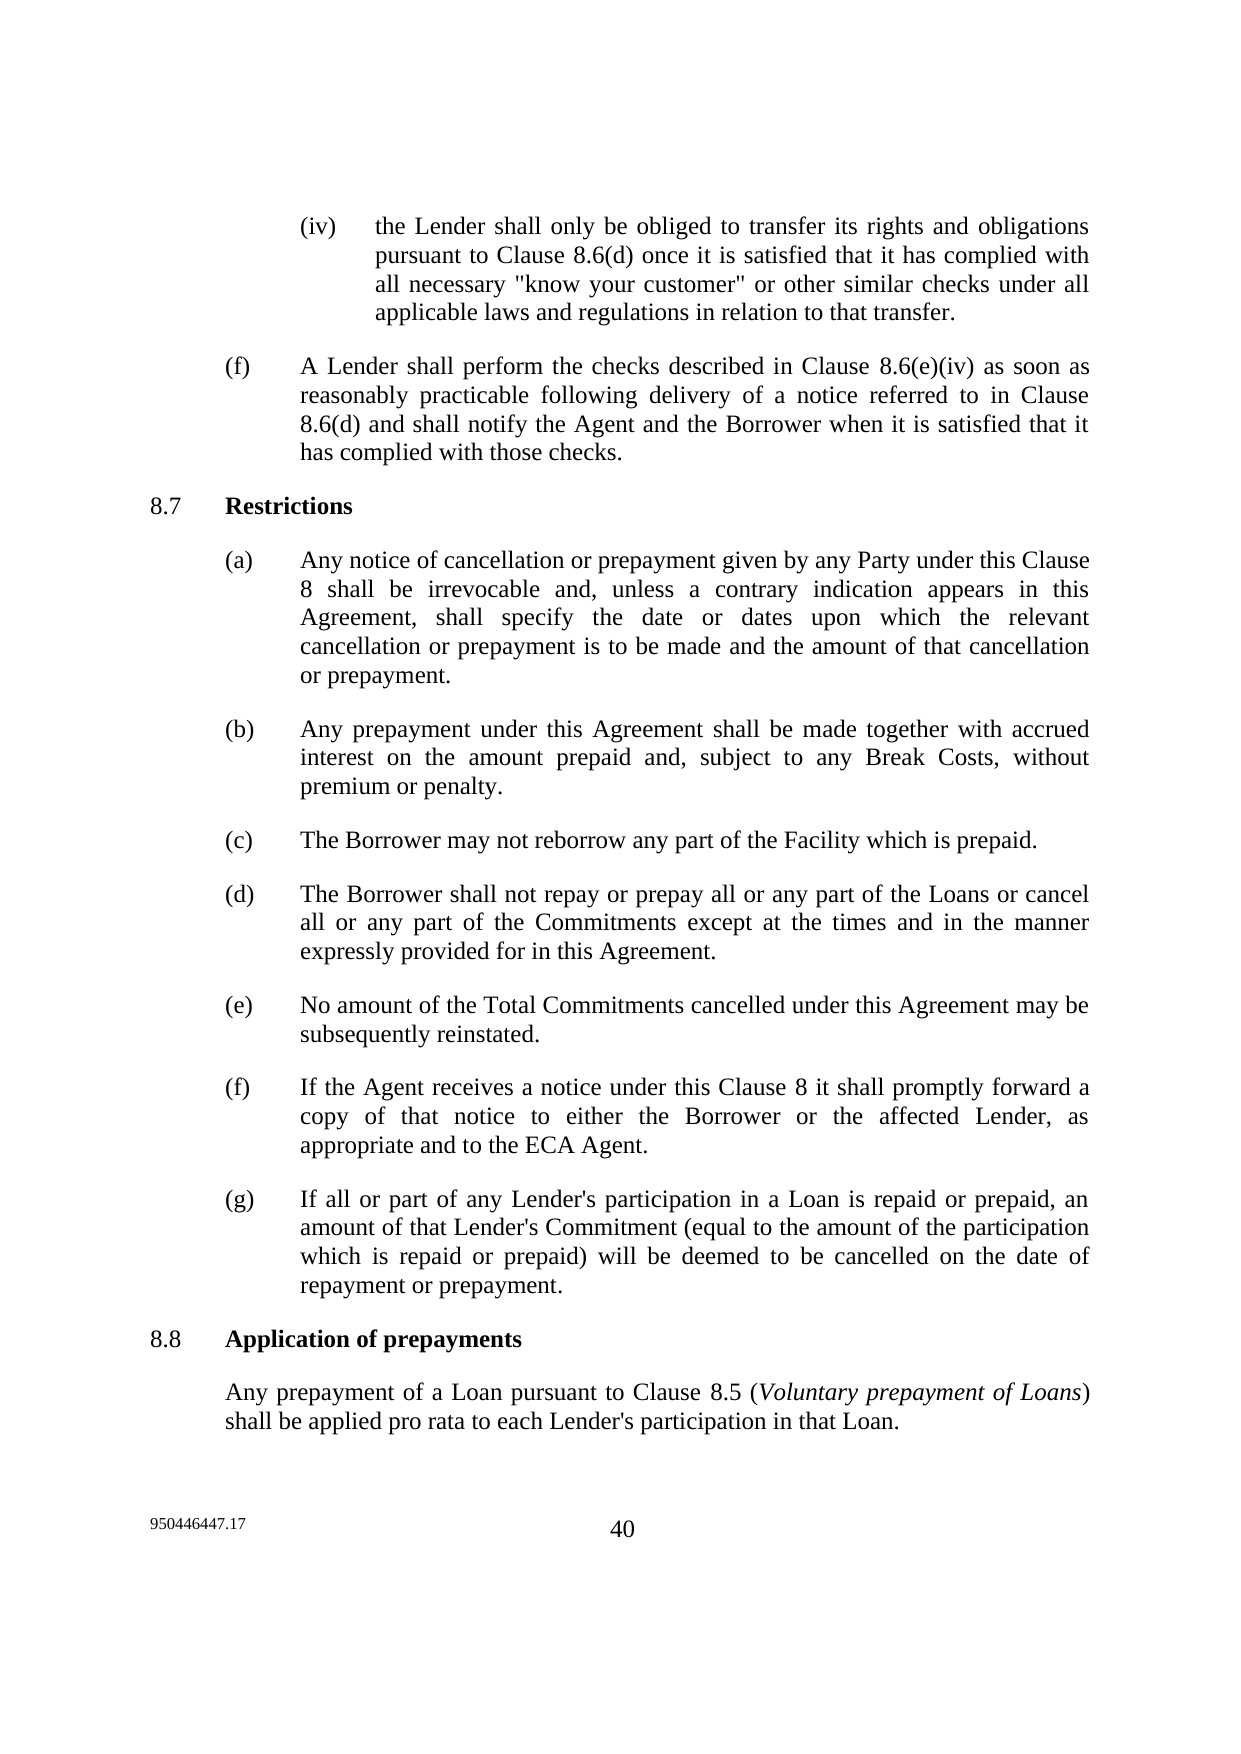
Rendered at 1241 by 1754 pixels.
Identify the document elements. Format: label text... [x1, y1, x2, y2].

text the Lender shall only be obliged to transfer its rights and obligations pursuant to Clause 8.6(d) once it is satisfied that it has complied with all necessary "know your customer" or other similar checks under all applicable laws and regulations in relation to that transfer. [300, 211, 1090, 326]
text If all or part of any Lender's participation in a Loan is repaid or prepaid, an amount of that Lender's Commitment (equal to the amount of the participation which is repaid or prepaid) will be deemed to be cancelled on the date of repayment or prepayment. [225, 1184, 1090, 1299]
text Any notice of cancellation or prepayment given by any Party under this Clause 8 shall be irrevocable and, unless a contrary indication appears in this Agreement, shall specify the date or dates upon which the relevant cancellation or prepayment is to be made and the amount of that cancellation or prepayment. [225, 545, 1090, 689]
text Any prepayment under this Agreement shall be made together with accrued interest on the amount prepaid and, subject to any Break Costs, without premium or penalty. [225, 714, 1090, 800]
text No amount of the Total Commitments cancelled under this Agreement may be subsequently reinstated. [225, 990, 1090, 1047]
text If the Agent receives a notice under this Clause 8 it shall promptly forward a copy of that notice to either the Borrower or the affected Lender, as appropriate and to the ECA Agent. [225, 1072, 1090, 1159]
text A Lender shall perform the checks described in Clause 8.6(e)(iv) as soon as reasonably practicable following delivery of a notice referred to in Clause 8.6(d) and shall notify the Agent and the Borrower when it is satisfied that it has complied with those checks. [225, 351, 1090, 466]
text The Borrower shall not repay or prepay all or any part of the Loans or cancel all or any part of the Commitments except at the times and in the manner expressly provided for in this Agreement. [225, 879, 1090, 965]
text Restrictions [150, 491, 1090, 520]
text Any prepayment of a Loan pursuant to Clause 8.5 (Voluntary prepayment of Loans) shall be applied pro rata to each Lender's participation in that Loan. [225, 1377, 1090, 1435]
text Application of prepayments [150, 1324, 1090, 1352]
text The Borrower may not reborrow any part of the Facility which is prepaid. [225, 825, 1090, 854]
